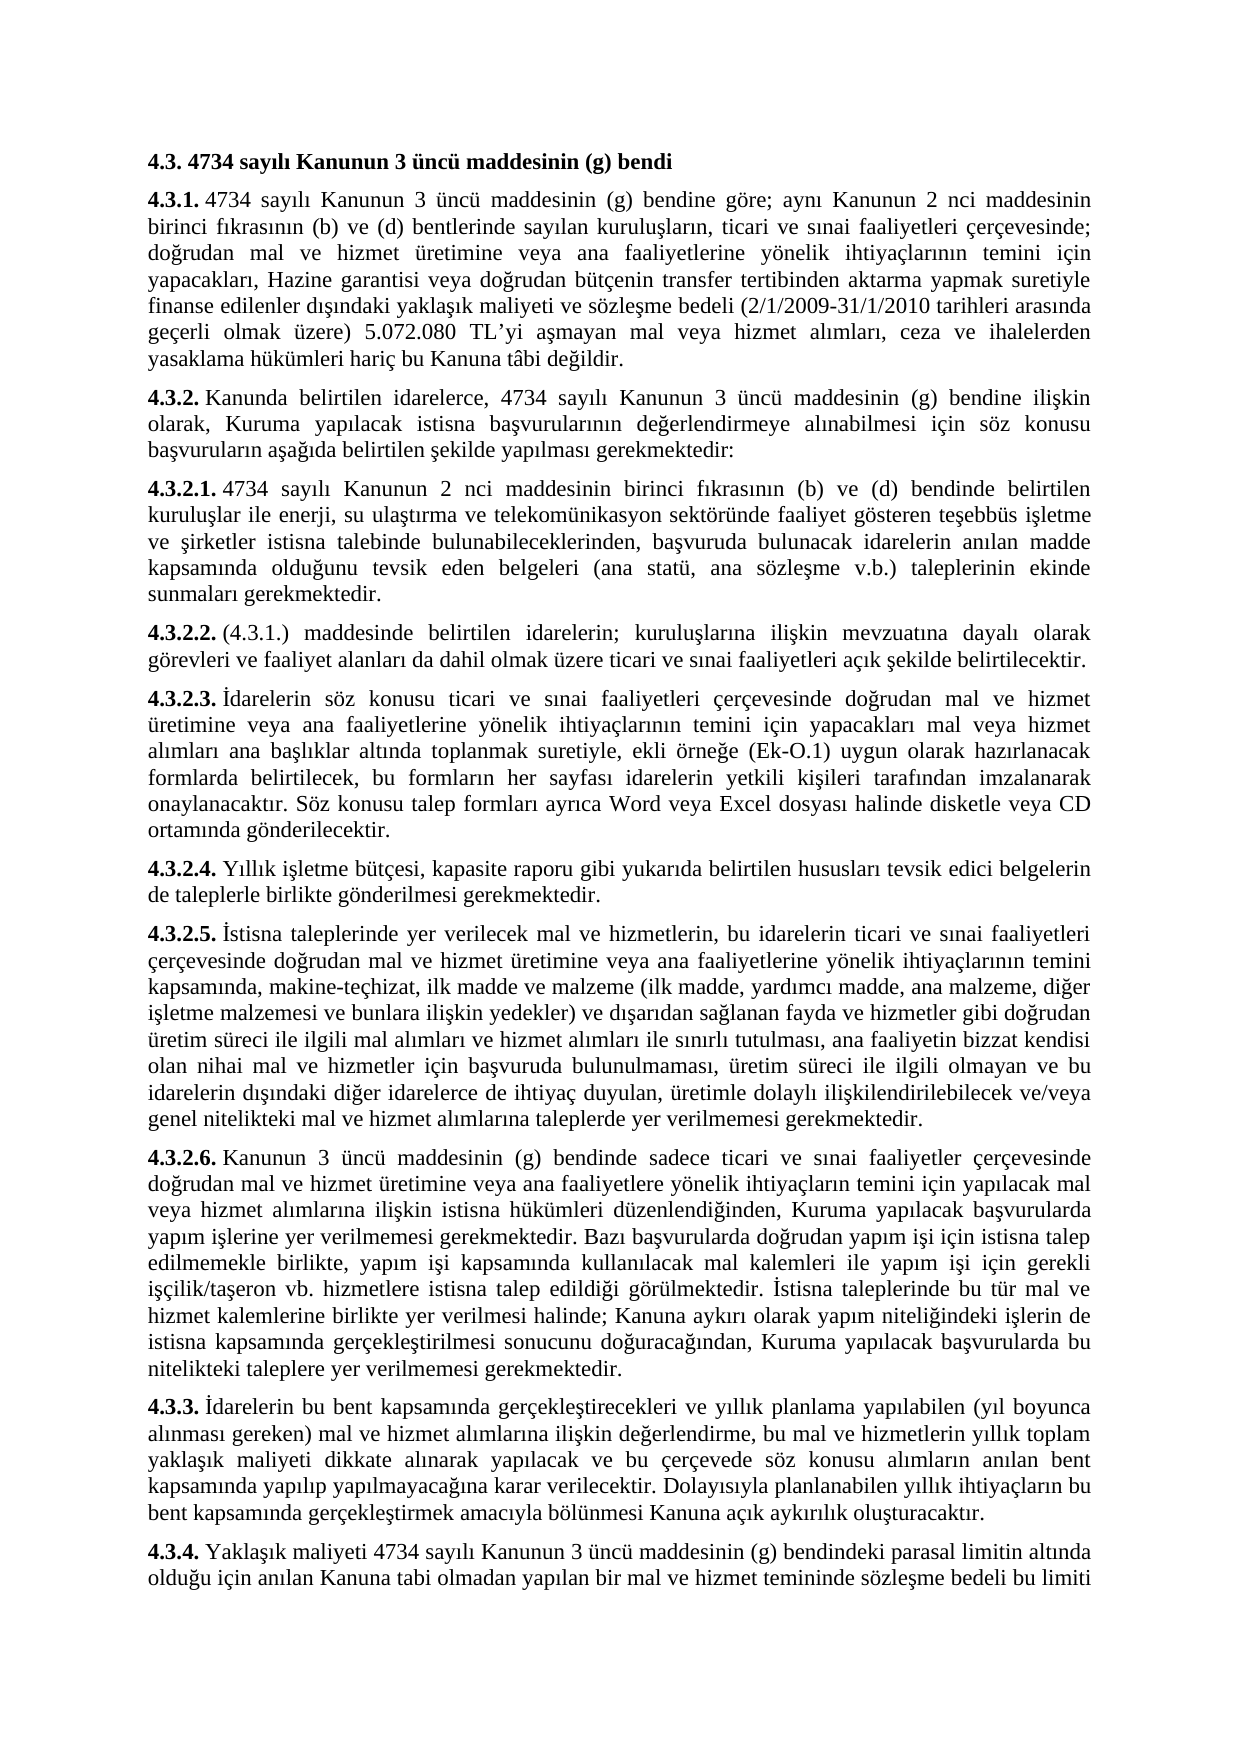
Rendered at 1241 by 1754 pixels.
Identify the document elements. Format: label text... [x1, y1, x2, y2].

text 4.3. 4734 sayılı Kanunun 3 üncü maddesinin (g) bendi [148, 148, 1092, 174]
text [148, 1538, 1092, 1590]
text 4.3.2.2. (4.3.1.) maddesinde belirtilen idarelerin; kuruluşlarına ilişkin mevzuatına dayalı olarak görevleri ve faaliyet alanları da dahil olmak üzere ticari ve sınai faaliyetleri açık şekilde belirtilecektir. [148, 619, 1092, 672]
text 4.3.1. 4734 sayılı Kanunun 3 üncü maddesinin (g) bendine göre; aynı Kanunun 2 nci maddesinin birinci fıkrasının (b) ve (d) bentlerinde sayılan kuruluşların, ticari ve sınai faaliyetleri çerçevesinde; doğrudan mal ve hizmet üretimine veya ana faaliyetlerine yönelik ihtiyaçlarının temini için yapacakları, Hazine garantisi veya doğrudan bütçenin transfer tertibinden aktarma yapmak suretiyle finanse edilenler dışındaki yaklaşık maliyeti ve sözleşme bedeli (2/1/2009-31/1/2010 tarihleri arasında geçerli olmak üzere) 5.072.080 TL’yi aşmayan mal veya hizmet alımları, ceza ve ihalelerden yasaklama hükümleri hariç bu Kanuna tâbi değildir. [148, 187, 1092, 371]
text 4.3.2.4. Yıllık işletme bütçesi, kapasite raporu gibi yukarıda belirtilen hususları tevsik edici belgelerin de taleplerle birlikte gönderilmesi gerekmektedir. [148, 855, 1092, 908]
text 4.3.2.1. 4734 sayılı Kanunun 2 nci maddesinin birinci fıkrasının (b) ve (d) bendinde belirtilen kuruluşlar ile enerji, su ulaştırma ve telekomünikasyon sektöründe faaliyet gösteren teşebbüs işletme ve şirketler istisna talebinde bulunabileceklerinden, başvuruda bulunacak idarelerin anılan madde kapsamında olduğunu tevsik eden belgeleri (ana statü, ana sözleşme v.b.) taleplerinin ekinde sunmaları gerekmektedir. [148, 475, 1092, 607]
text 4.3.2.6. Kanunun 3 üncü maddesinin (g) bendinde sadece ticari ve sınai faaliyetler çerçevesinde doğrudan mal ve hizmet üretimine veya ana faaliyetlere yönelik ihtiyaçların temini için yapılacak mal veya hizmet alımlarına ilişkin istisna hükümleri düzenlendiğinden, Kuruma yapılacak başvurularda yapım işlerine yer verilmemesi gerekmektedir. Bazı başvurularda doğrudan yapım işi için istisna talep edilmemekle birlikte, yapım işi kapsamında kullanılacak mal kalemleri ile yapım işi için gerekli işçilik/taşeron vb. hizmetlere istisna talep edildiği görülmektedir. İstisna taleplerinde bu tür mal ve hizmet kalemlerine birlikte yer verilmesi halinde; Kanuna aykırı olarak yapım niteliğindeki işlerin de istisna kapsamında gerçekleştirilmesi sonucunu doğuracağından, Kuruma yapılacak başvurularda bu nitelikteki taleplere yer verilmemesi gerekmektedir. [148, 1144, 1092, 1381]
text 4.3.2. Kanunda belirtilen idarelerce, 4734 sayılı Kanunun 3 üncü maddesinin (g) bendine ilişkin olarak, Kuruma yapılacak istisna başvurularının değerlendirmeye alınabilmesi için söz konusu başvuruların aşağıda belirtilen şekilde yapılması gerekmektedir: [148, 383, 1092, 463]
text 4.3.3. İdarelerin bu bent kapsamında gerçekleştirecekleri ve yıllık planlama yapılabilen (yıl boyunca alınması gereken) mal ve hizmet alımlarına ilişkin değerlendirme, bu mal ve hizmetlerin yıllık toplam yaklaşık maliyeti dikkate alınarak yapılacak ve bu çerçevede söz konusu alımların anılan bent kapsamında yapılıp yapılmayacağına karar verilecektir. Dolayısıyla planlanabilen yıllık ihtiyaçların bu bent kapsamında gerçekleştirmek amacıyla bölünmesi Kanuna açık aykırılık oluşturacaktır. [148, 1393, 1092, 1525]
text 4.3.2.5. İstisna taleplerinde yer verilecek mal ve hizmetlerin, bu idarelerin ticari ve sınai faaliyetleri çerçevesinde doğrudan mal ve hizmet üretimine veya ana faaliyetlerine yönelik ihtiyaçlarının temini kapsamında, makine-teçhizat, ilk madde ve malzeme (ilk madde, yardımcı madde, ana malzeme, diğer işletme malzemesi ve bunlara ilişkin yedekler) ve dışarıdan sağlanan fayda ve hizmetler gibi doğrudan üretim süreci ile ilgili mal alımları ve hizmet alımları ile sınırlı tutulması, ana faaliyetin bizzat kendisi olan nihai mal ve hizmetler için başvuruda bulunulmaması, üretim süreci ile ilgili olmayan ve bu idarelerin dışındaki diğer idarelerce de ihtiyaç duyulan, üretimle dolaylı ilişkilendirilebilecek ve/veya genel nitelikteki mal ve hizmet alımlarına taleplerde yer verilmemesi gerekmektedir. [148, 920, 1092, 1131]
text 4.3.2.3. İdarelerin söz konusu ticari ve sınai faaliyetleri çerçevesinde doğrudan mal ve hizmet üretimine veya ana faaliyetlerine yönelik ihtiyaçlarının temini için yapacakları mal veya hizmet alımları ana başlıklar altında toplanmak suretiyle, ekli örneğe (Ek-O.1) uygun olarak hazırlanacak formlarda belirtilecek, bu formların her sayfası idarelerin yetkili kişileri tarafından imzalanarak onaylanacaktır. Söz konusu talep formları ayrıca Word veya Excel dosyası halinde disketle veya CD ortamında gönderilecektir. [148, 684, 1092, 843]
